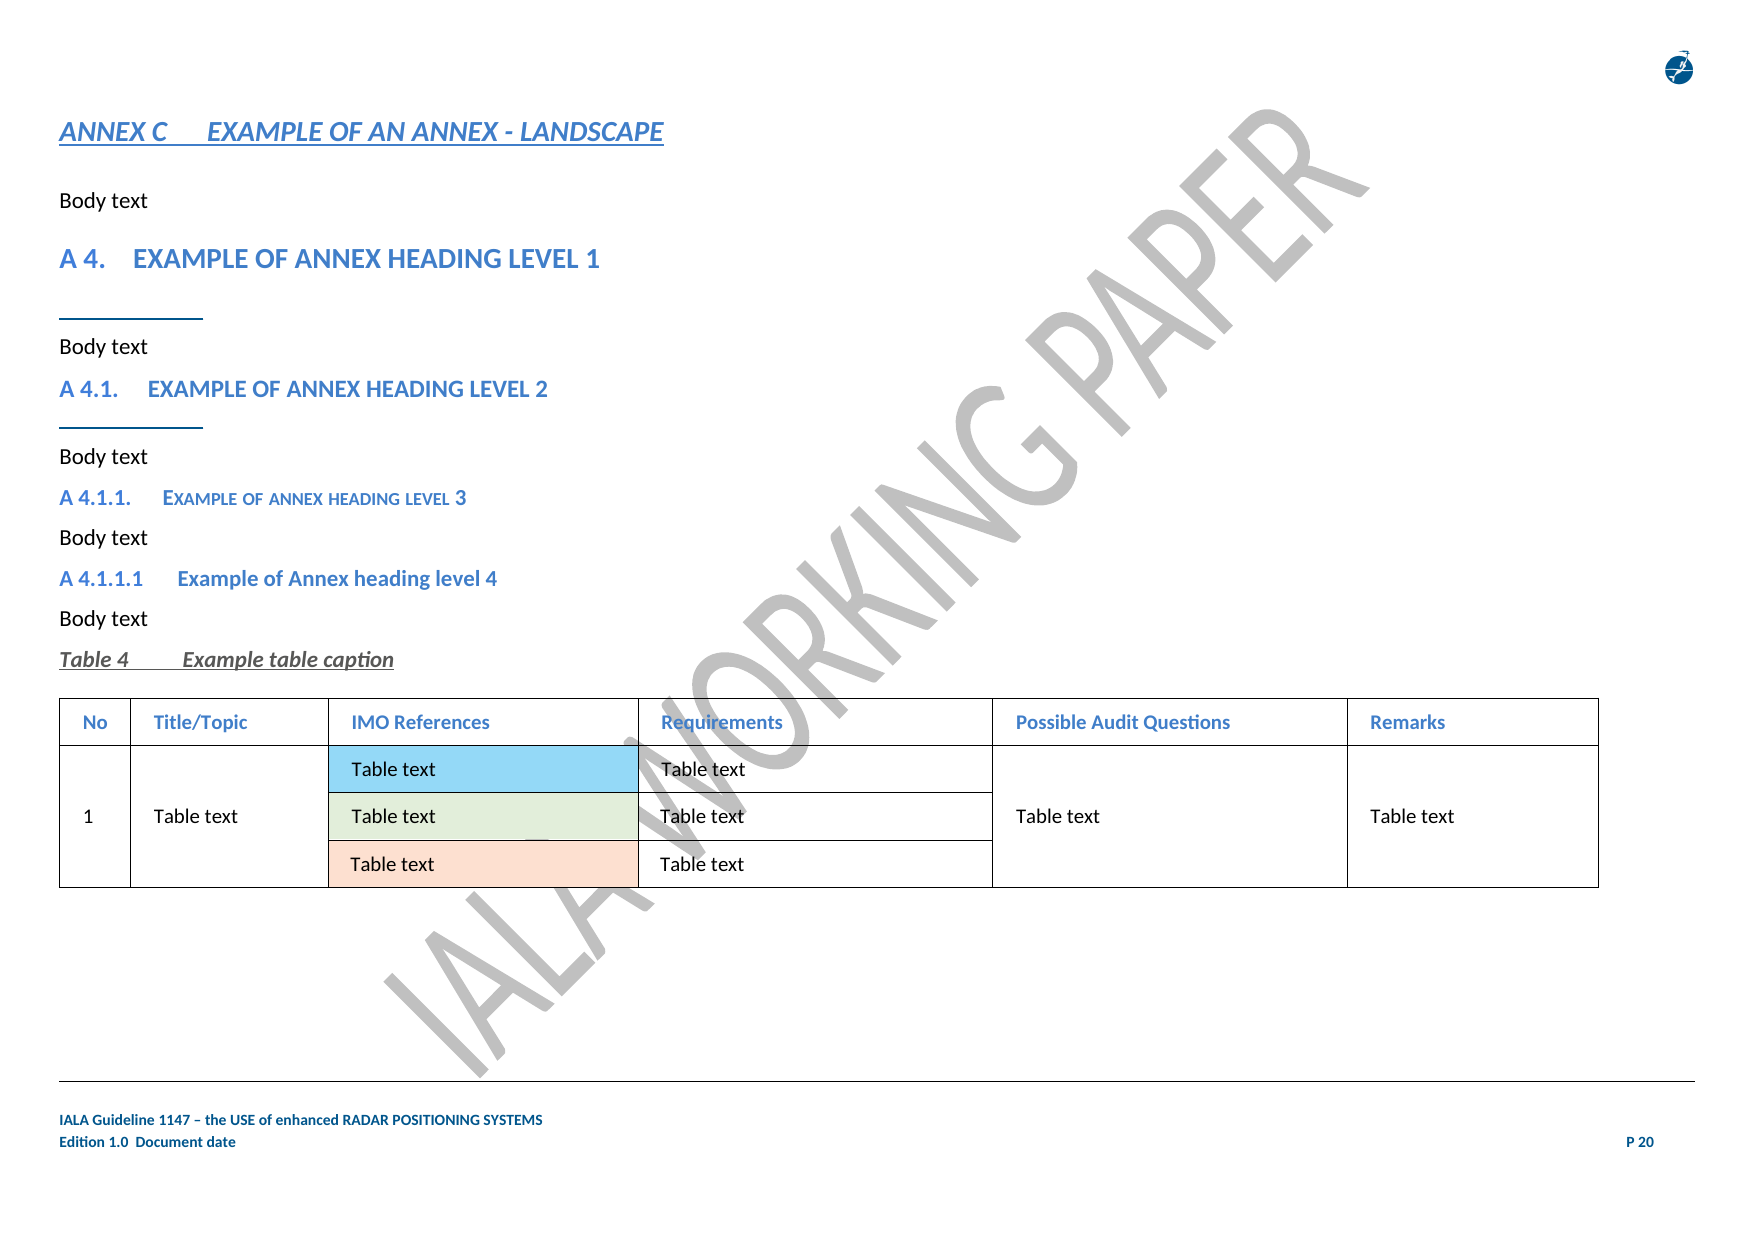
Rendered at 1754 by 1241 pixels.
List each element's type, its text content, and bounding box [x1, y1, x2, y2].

table_header Requirements [639, 699, 992, 745]
table_header Possible Audit Questions [993, 699, 1347, 745]
text Example table caption [59, 645, 1695, 673]
table_cell Table text [993, 746, 1347, 887]
text Body text [59, 604, 1695, 632]
table_cell Table text [639, 841, 992, 887]
text EXAMPLE OF AN ANNEX - LANDSCAPE [59, 113, 1695, 149]
text example of ANNEX heading level 1 [59, 240, 1695, 275]
table_cell Table text [639, 793, 992, 839]
table_cell Table text [329, 841, 638, 887]
table_header Title/Topic [131, 699, 328, 745]
table_cell Table text [329, 746, 638, 792]
text Body text [59, 523, 1695, 551]
table_header No [60, 699, 130, 745]
text example of annex heading level 2 [59, 373, 1695, 403]
text Body text [59, 332, 1695, 361]
table_cell 1 [60, 746, 130, 887]
text Example of Annex heading level 4 [59, 564, 1695, 592]
table_header IMO References [329, 699, 638, 745]
text Body text [59, 187, 1695, 215]
table_header Remarks [1348, 699, 1598, 745]
table_cell Table text [639, 746, 992, 792]
text Body text [59, 442, 1695, 470]
table_cell Table text [131, 746, 328, 887]
table_cell Table text [1348, 746, 1598, 887]
picture [1633, 0, 1753, 119]
text Example of annex heading level 3 [59, 483, 1695, 511]
table_cell Table text [329, 793, 638, 839]
